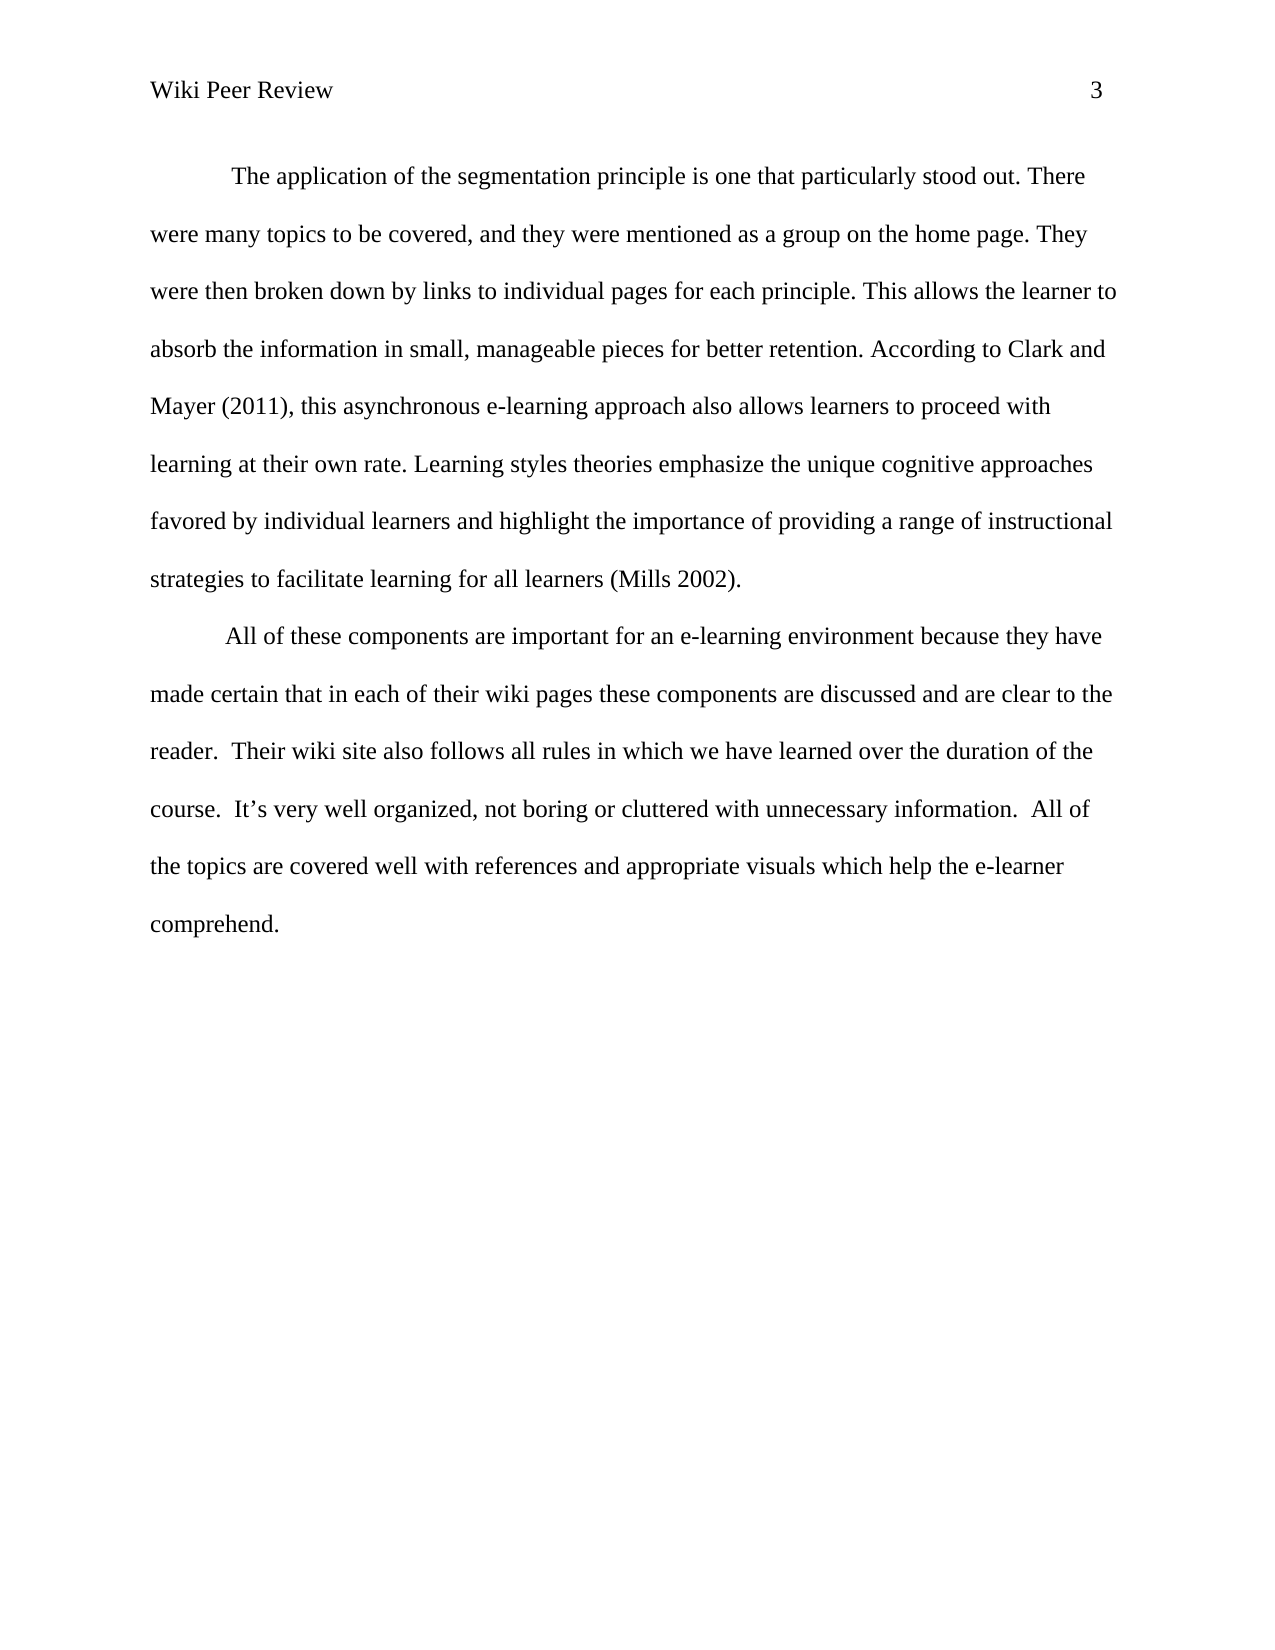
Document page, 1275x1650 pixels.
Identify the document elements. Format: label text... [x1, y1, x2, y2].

text The application of the segmentation principle is one that particularly stood out. There were many topics to be covered, and they were mentioned as a group on the home page. They were then broken down by links to individual pages for each principle. This allows the learner to absorb the information in small, manageable pieces for better retention. According to Clark and Mayer (2011), this asynchronous e-learning approach also allows learners to proceed with learning at their own rate. Learning styles theories emphasize the unique cognitive approaches favored by individual learners and highlight the importance of providing a range of instructional strategies to facilitate learning for all learners (Mills 2002). [150, 161, 1125, 592]
text All of these components are important for an e-learning environment because they have made certain that in each of their wiki pages these components are discussed and are clear to the reader. Their wiki site also follows all rules in which we have learned over the duration of the course. It’s very well organized, not boring or cluttered with unnecessary information. All of the topics are covered well with references and appropriate visuals which help the e-learner comprehend. [150, 621, 1125, 937]
